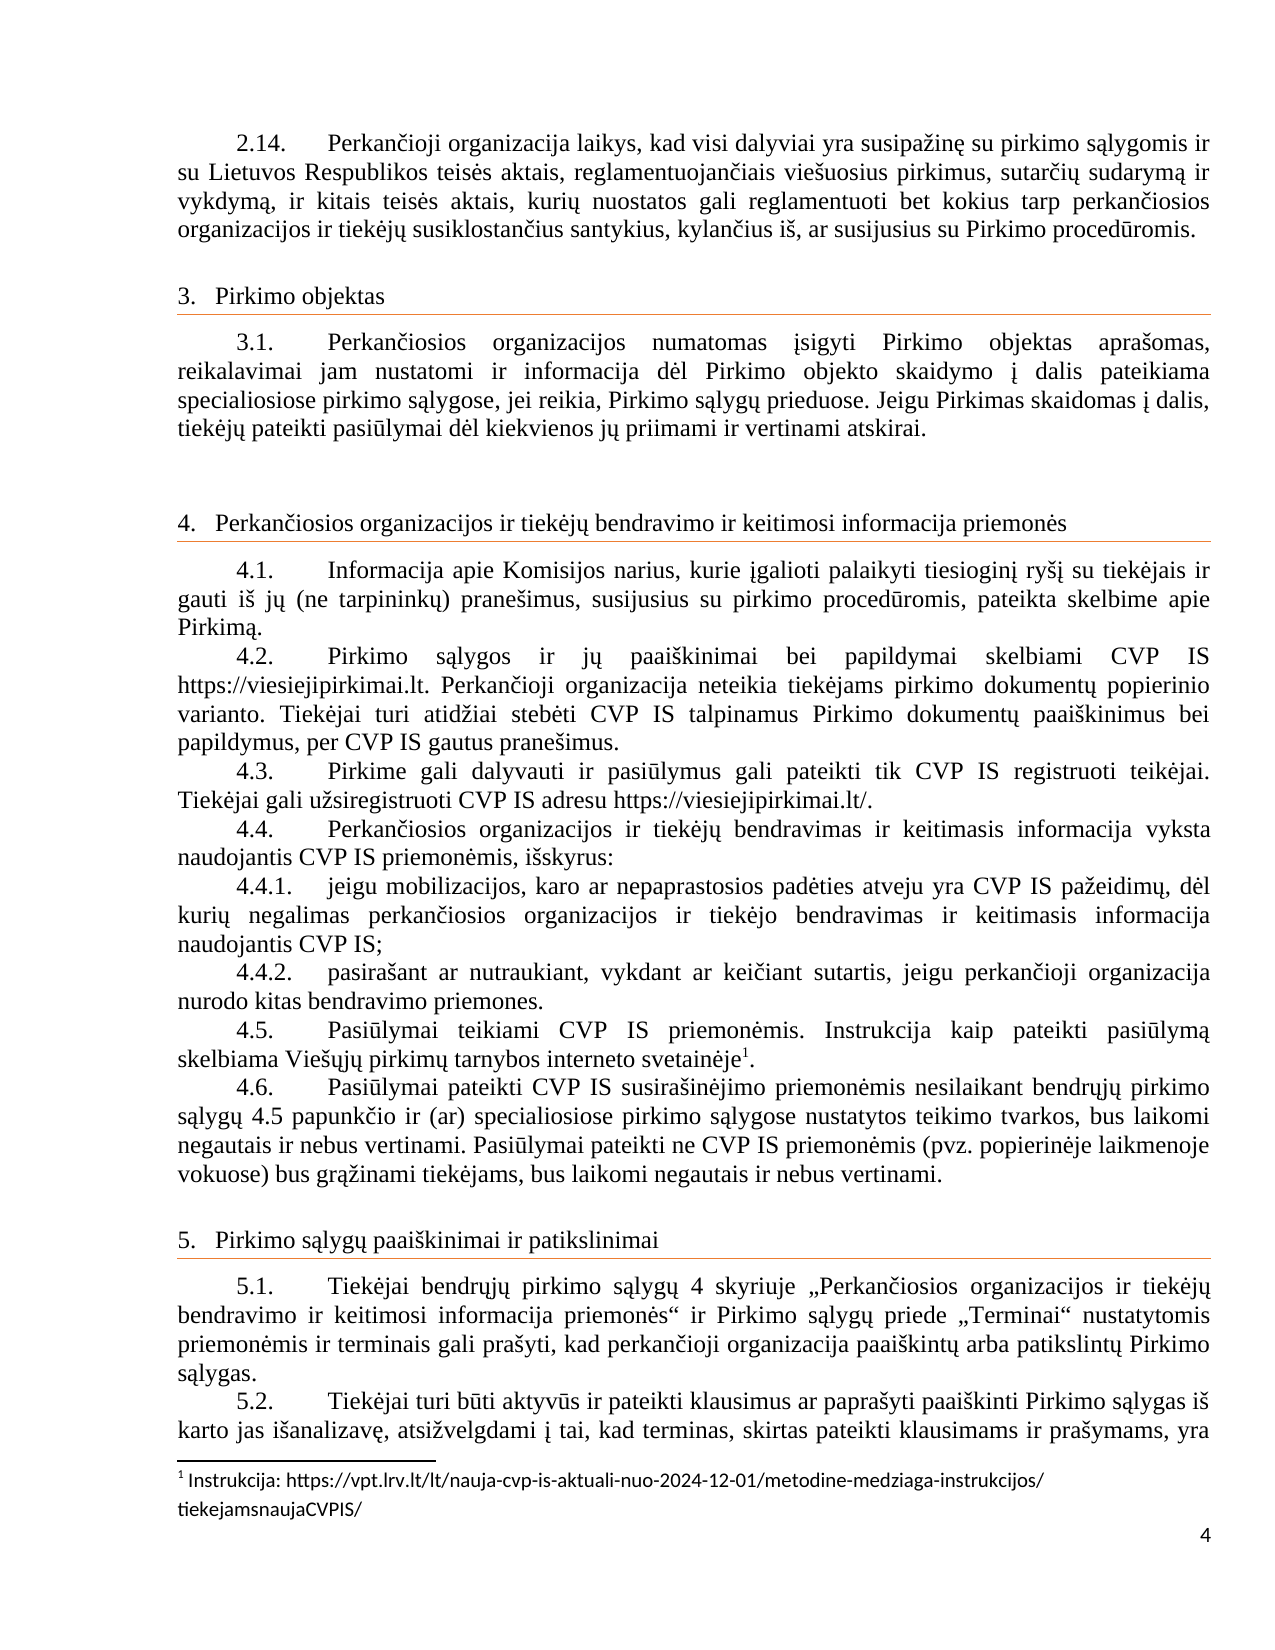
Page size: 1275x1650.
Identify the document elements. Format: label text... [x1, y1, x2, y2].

list Perkančioji organizacija laikys, kad visi dalyviai yra susipažinę su pirkimo sąlygomis ir su Lietuvos Respublikos teisės aktais, reglamentuojančiais viešuosius pirkimus, sutarčių sudarymą ir vykdymą, ir kitais teisės aktais, kurių nuostatos gali reglamentuoti bet kokius tarp perkančiosios organizacijos ir tiekėjų susiklostančius santykius, kylančius iš, ar susijusius su Pirkimo procedūromis. [177, 128, 1211, 243]
list Perkančiosios organizacijos numatomas įsigyti Pirkimo objektas aprašomas, reikalavimai jam nustatomi ir informacija dėl Pirkimo objekto skaidymo į dalis pateikiama specialiosiose pirkimo sąlygose, jei reikia, Pirkimo sąlygų prieduose. Jeigu Pirkimas skaidomas į dalis, tiekėjų pateikti pasiūlymai dėl kiekvienos jų priimami ir vertinami atskirai. [177, 327, 1211, 442]
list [177, 1386, 1211, 1444]
subtitle Pirkimo sąlygų paaiškinimai ir patikslinimai [177, 1225, 1211, 1258]
list jeigu mobilizacijos, karo ar nepaprastosios padėties atveju yra CVP IS pažeidimų, dėl kurių negalimas perkančiosios organizacijos ir tiekėjo bendravimas ir keitimasis informacija naudojantis CVP IS; [177, 871, 1211, 957]
list Pirkime gali dalyvauti ir pasiūlymus gali pateikti tik CVP IS registruoti teikėjai. Tiekėjai gali užsiregistruoti CVP IS adresu https://viesiejipirkimai.lt/. [177, 756, 1211, 814]
subtitle Pirkimo objektas [177, 281, 1211, 314]
list Tiekėjai bendrųjų pirkimo sąlygų 4 skyriuje „Perkančiosios organizacijos ir tiekėjų bendravimo ir keitimosi informacija priemonės“ ir Pirkimo sąlygų priede „Terminai“ nustatytomis priemonėmis ir terminais gali prašyti, kad perkančioji organizacija paaiškintų arba patikslintų Pirkimo sąlygas. [177, 1271, 1211, 1386]
list Informacija apie Komisijos narius, kurie įgalioti palaikyti tiesioginį ryšį su tiekėjais ir gauti iš jų (ne tarpininkų) pranešimus, susijusius su pirkimo procedūromis, pateikta skelbime apie Pirkimą. [177, 555, 1211, 641]
list pasirašant ar nutraukiant, vykdant ar keičiant sutartis, jeigu perkančioji organizacija nurodo kitas bendravimo priemones. [177, 957, 1211, 1015]
list Pasiūlymai teikiami CVP IS priemonėmis. Instrukcija kaip pateikti pasiūlymą skelbiama Viešųjų pirkimų tarnybos interneto svetainėje. [177, 1015, 1211, 1072]
list Pirkimo sąlygos ir jų paaiškinimai bei papildymai skelbiami CVP IS https://viesiejipirkimai.lt. Perkančioji organizacija neteikia tiekėjams pirkimo dokumentų popierinio varianto. Tiekėjai turi atidžiai stebėti CVP IS talpinamus Pirkimo dokumentų paaiškinimus bei papildymus, per CVP IS gautus pranešimus. [177, 641, 1211, 756]
list Perkančiosios organizacijos ir tiekėjų bendravimas ir keitimasis informacija vyksta naudojantis CVP IS priemonėmis, išskyrus: [177, 814, 1211, 871]
subtitle Perkančiosios organizacijos ir tiekėjų bendravimo ir keitimosi informacija priemonės [177, 508, 1211, 541]
list Pasiūlymai pateikti CVP IS susirašinėjimo priemonėmis nesilaikant bendrųjų pirkimo sąlygų 4.5 papunkčio ir (ar) specialiosiose pirkimo sąlygose nustatytos teikimo tvarkos, bus laikomi negautais ir nebus vertinami. Pasiūlymai pateikti ne CVP IS priemonėmis (pvz. popierinėje laikmenoje vokuose) bus grąžinami tiekėjams, bus laikomi negautais ir nebus vertinami. [177, 1072, 1211, 1187]
